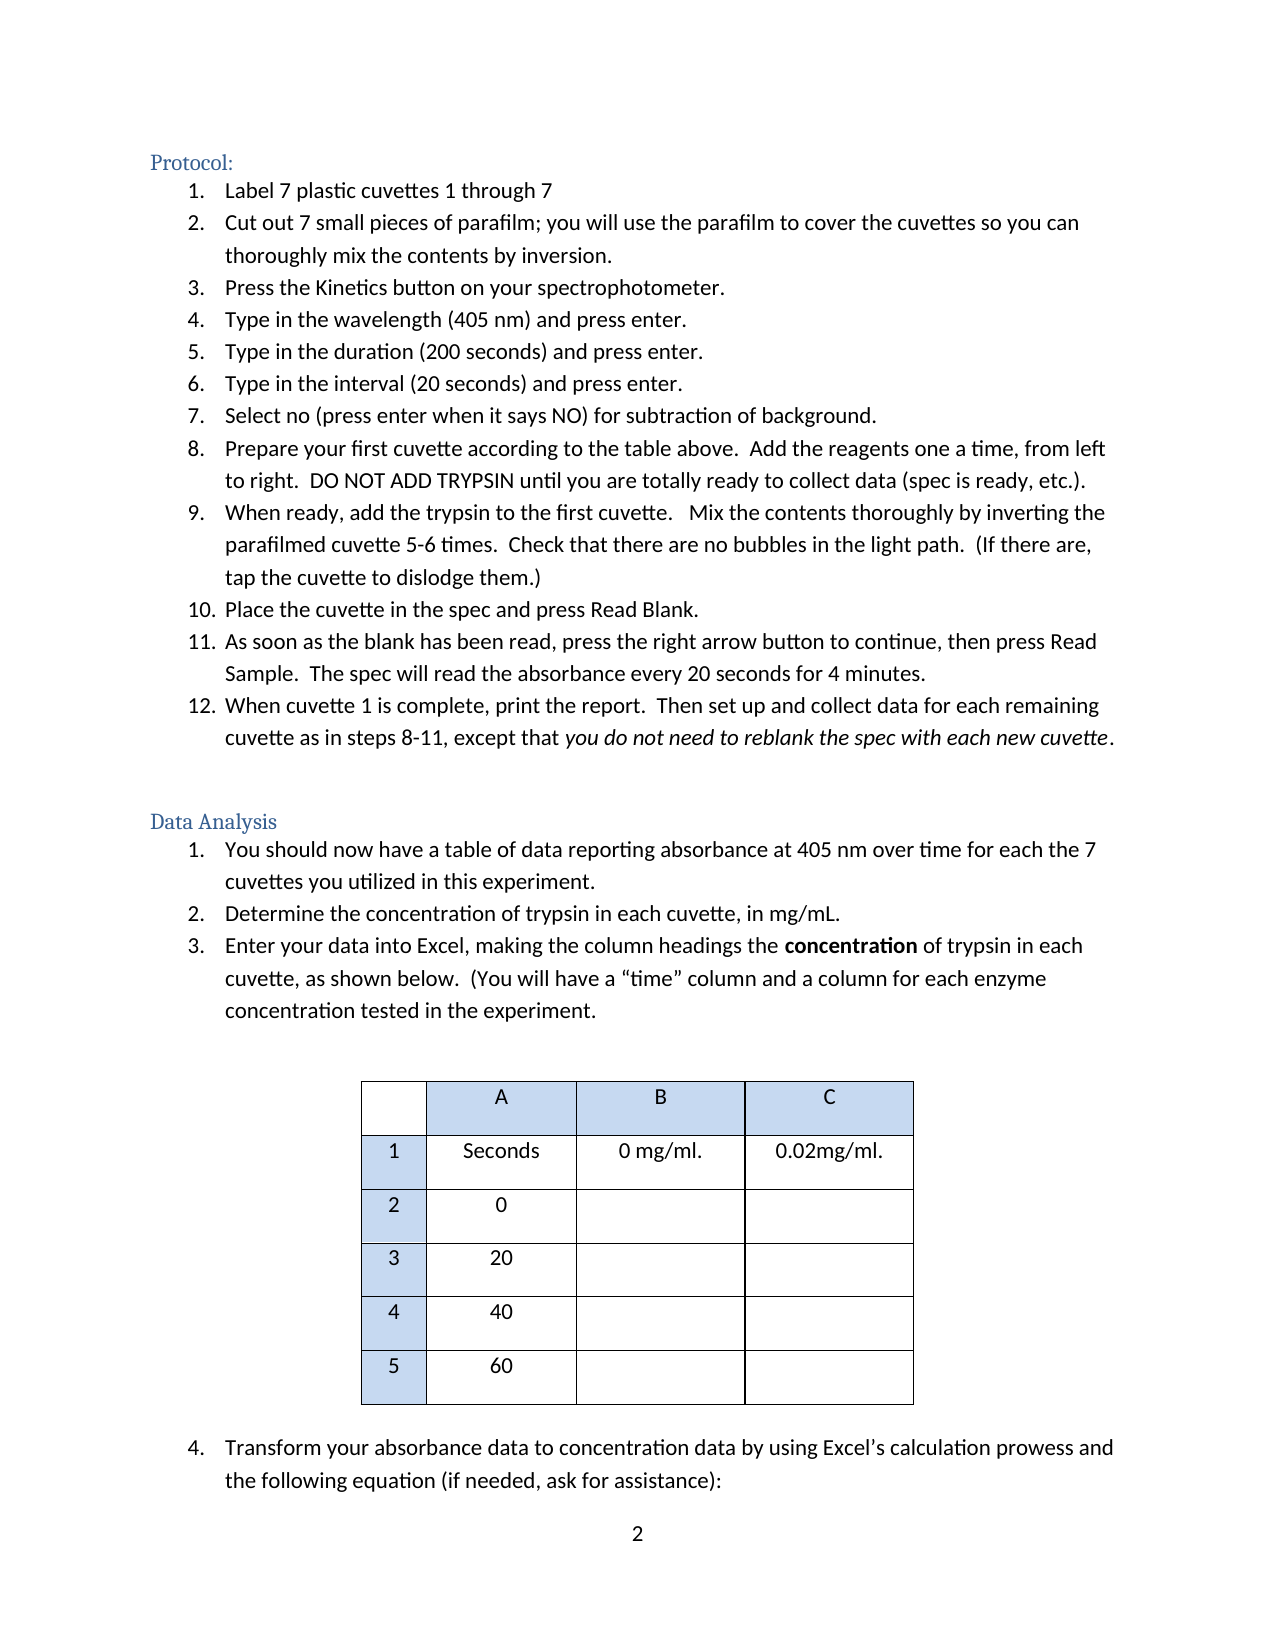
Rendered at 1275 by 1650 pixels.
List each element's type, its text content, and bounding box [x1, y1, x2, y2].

list Cut out 7 small pieces of parafilm; you will use the parafilm to cover the cuvettes so you can thoroughly mix the contents by inversion. [187, 208, 1125, 269]
table_cell [746, 1297, 913, 1350]
list You should now have a table of data reporting absorbance at 405 nm over time for each the 7 cuvettes you utilized in this experiment. [187, 835, 1125, 895]
table_cell 5 [362, 1351, 426, 1404]
subtitle Data Analysis [150, 809, 1125, 835]
list Transform your absorbance data to concentration data by using Excel’s calculation prowess and the following equation (if needed, ask for assistance): [187, 1433, 1125, 1494]
table_cell [577, 1244, 744, 1296]
table_cell [577, 1351, 744, 1404]
list When cuvette 1 is complete, print the report. Then set up and collect data for each remaining cuvette as in steps 8-11, except that you do not need to reblank the spec with each new cuvette. [187, 691, 1125, 752]
table_cell 40 [427, 1297, 576, 1350]
table_cell 20 [427, 1244, 576, 1296]
list Press the Kinetics button on your spectrophotometer. [187, 273, 1125, 301]
table_cell [746, 1351, 913, 1404]
table_cell [746, 1244, 913, 1296]
list Determine the concentration of trypsin in each cuvette, in mg/mL. [187, 899, 1125, 927]
list Select no (press enter when it says NO) for subtraction of background. [187, 402, 1125, 430]
list Type in the wavelength (405 nm) and press enter. [187, 305, 1125, 333]
table_cell 3 [362, 1244, 426, 1296]
list When ready, add the trypsin to the first cuvette. Mix the contents thoroughly by inverting the parafilmed cuvette 5-6 times. Check that there are no bubbles in the light path. (If there are, tap the cuvette to dislodge them.) [187, 498, 1125, 591]
table_header [362, 1082, 426, 1135]
subtitle Protocol: [150, 150, 1125, 176]
table_cell 4 [362, 1297, 426, 1350]
list Enter your data into Excel, making the column headings the concentration of trypsin in each cuvette, as shown below. (You will have a “time” column and a column for each enzyme concentration tested in the experiment. [187, 932, 1125, 1024]
table_header A [427, 1082, 576, 1135]
table_header C [746, 1082, 913, 1135]
list Prepare your first cuvette according to the table above. Add the reagents one a time, from left to right. DO NOT ADD TRYPSIN until you are totally ready to collect data (spec is ready, etc.). [187, 434, 1125, 494]
table_cell 60 [427, 1351, 576, 1404]
table_cell 0 mg/ml. [577, 1136, 744, 1189]
table_cell 0 [427, 1190, 576, 1242]
table_cell [577, 1190, 744, 1242]
list Place the cuvette in the spec and press Read Blank. [187, 595, 1125, 623]
table_cell 2 [362, 1190, 426, 1242]
table_cell [746, 1190, 913, 1242]
list As soon as the blank has been read, press the right arrow button to continue, then press Read Sample. The spec will read the absorbance every 20 seconds for 4 minutes. [187, 627, 1125, 687]
list Label 7 plastic cuvettes 1 through 7 [187, 176, 1125, 204]
list Type in the interval (20 seconds) and press enter. [187, 369, 1125, 397]
table_header B [577, 1082, 744, 1135]
table_cell 1 [362, 1136, 426, 1189]
table_cell [577, 1297, 744, 1350]
table_cell 0.02mg/ml. [746, 1136, 913, 1189]
list Type in the duration (200 seconds) and press enter. [187, 337, 1125, 365]
table_cell Seconds [427, 1136, 576, 1189]
